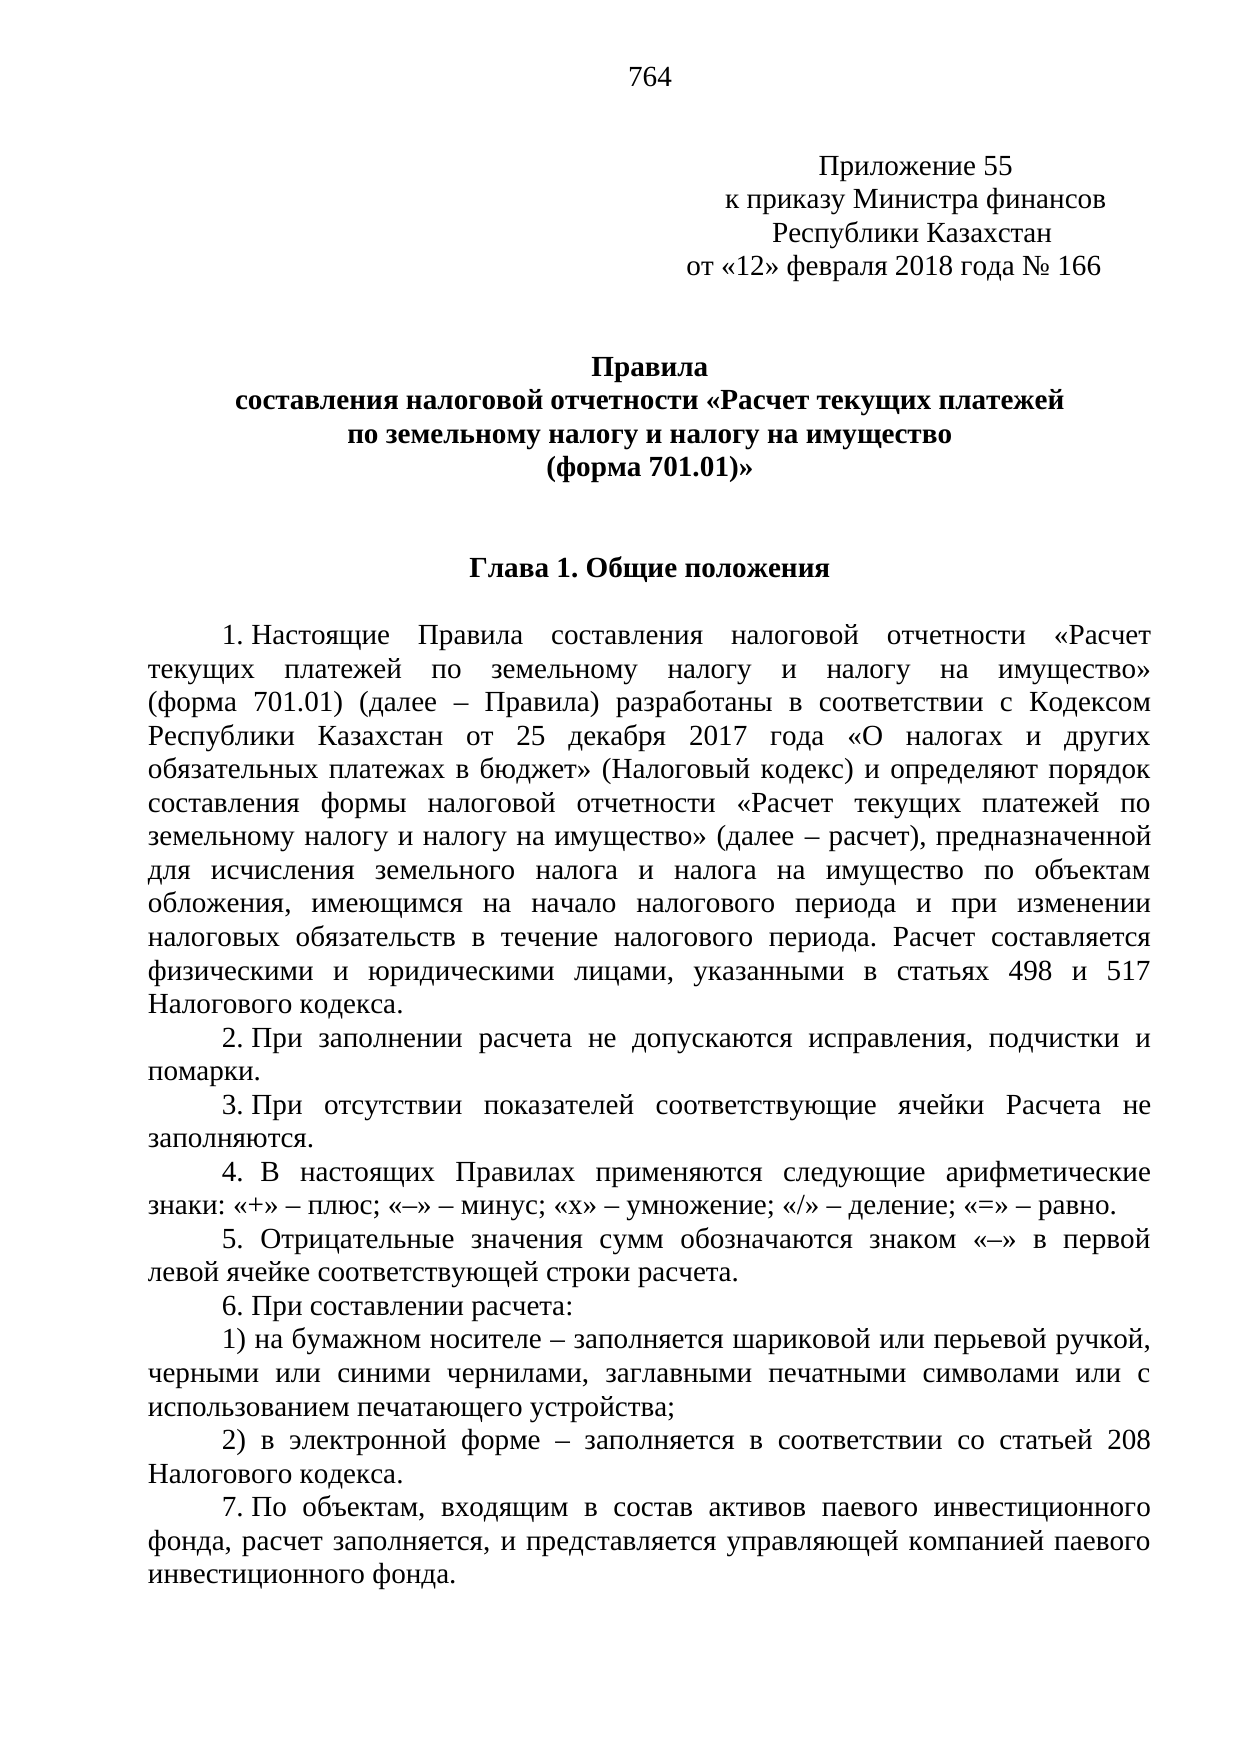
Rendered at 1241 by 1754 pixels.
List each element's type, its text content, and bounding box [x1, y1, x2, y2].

list По объектам, входящим в состав активов паевого инвестиционного фонда, расчет заполняется, и представляется управляющей компанией паевого инвестиционного фонда. [148, 1489, 1152, 1590]
text 2) в электронной форме – заполняется в соответствии со статьей 208 Налогового кодекса. [148, 1422, 1152, 1489]
list Настоящие Правила составления налоговой отчетности «Расчет текущих платежей по земельному налогу и налогу на имущество» (форма 701.01) (далее – Правила) разработаны в соответствии с Кодексом Республики Казахстан от 25 декабря 2017 года «О налогах и других обязательных платежах в бюджет» (Налоговый кодекс) и определяют порядок составления формы налоговой отчетности «Расчет текущих платежей по земельному налогу и налогу на имущество» (далее – расчет), предназначенной для исчисления земельного налога и налога на имущество по объектам обложения, имеющимся на начало налогового периода и при изменении налоговых обязательств в течение налогового периода. Расчет составляется физическими и юридическими лицами, указанными в статьях 498 и 517 Налогового кодекса. [148, 617, 1152, 1020]
list При составлении расчета: [148, 1288, 1152, 1322]
text 1) на бумажном носителе – заполняется шариковой или перьевой ручкой, черными или синими чернилами, заглавными печатными символами или с использованием печатающего устройства; [148, 1322, 1152, 1422]
text Республики Казахстан от «12» февраля 2018 года № 166587 [679, 215, 1152, 282]
text Глава 1. Общие положения [148, 550, 1152, 584]
text по земельному налогу и налогу на имущество [148, 416, 1152, 449]
text к приказу Министра финансов [679, 181, 1152, 215]
text (форма 701.01)» [148, 449, 1152, 483]
list Отрицательные значения см обозначаются знаком «–» в первой левой ячейке соответствующей строки расчета. [148, 1221, 1152, 1288]
text Правила [148, 349, 1152, 382]
text составления налоговой отчетности «Расчет текущих платежей [148, 382, 1152, 416]
text Приложение 55 [679, 148, 1152, 181]
list В настоящих Правилах применяются следующие арифметические знаки: «+» – плюс; «–» – минус; «х» – умножение; «/» – деление; «=» – равно. [148, 1154, 1152, 1221]
list При заполнении расчета не допускаются исправления, подчистки и помарки. [148, 1020, 1152, 1087]
list При отсутствии показателей соответствующие ячейки Расчета не заполняются. [148, 1087, 1152, 1154]
